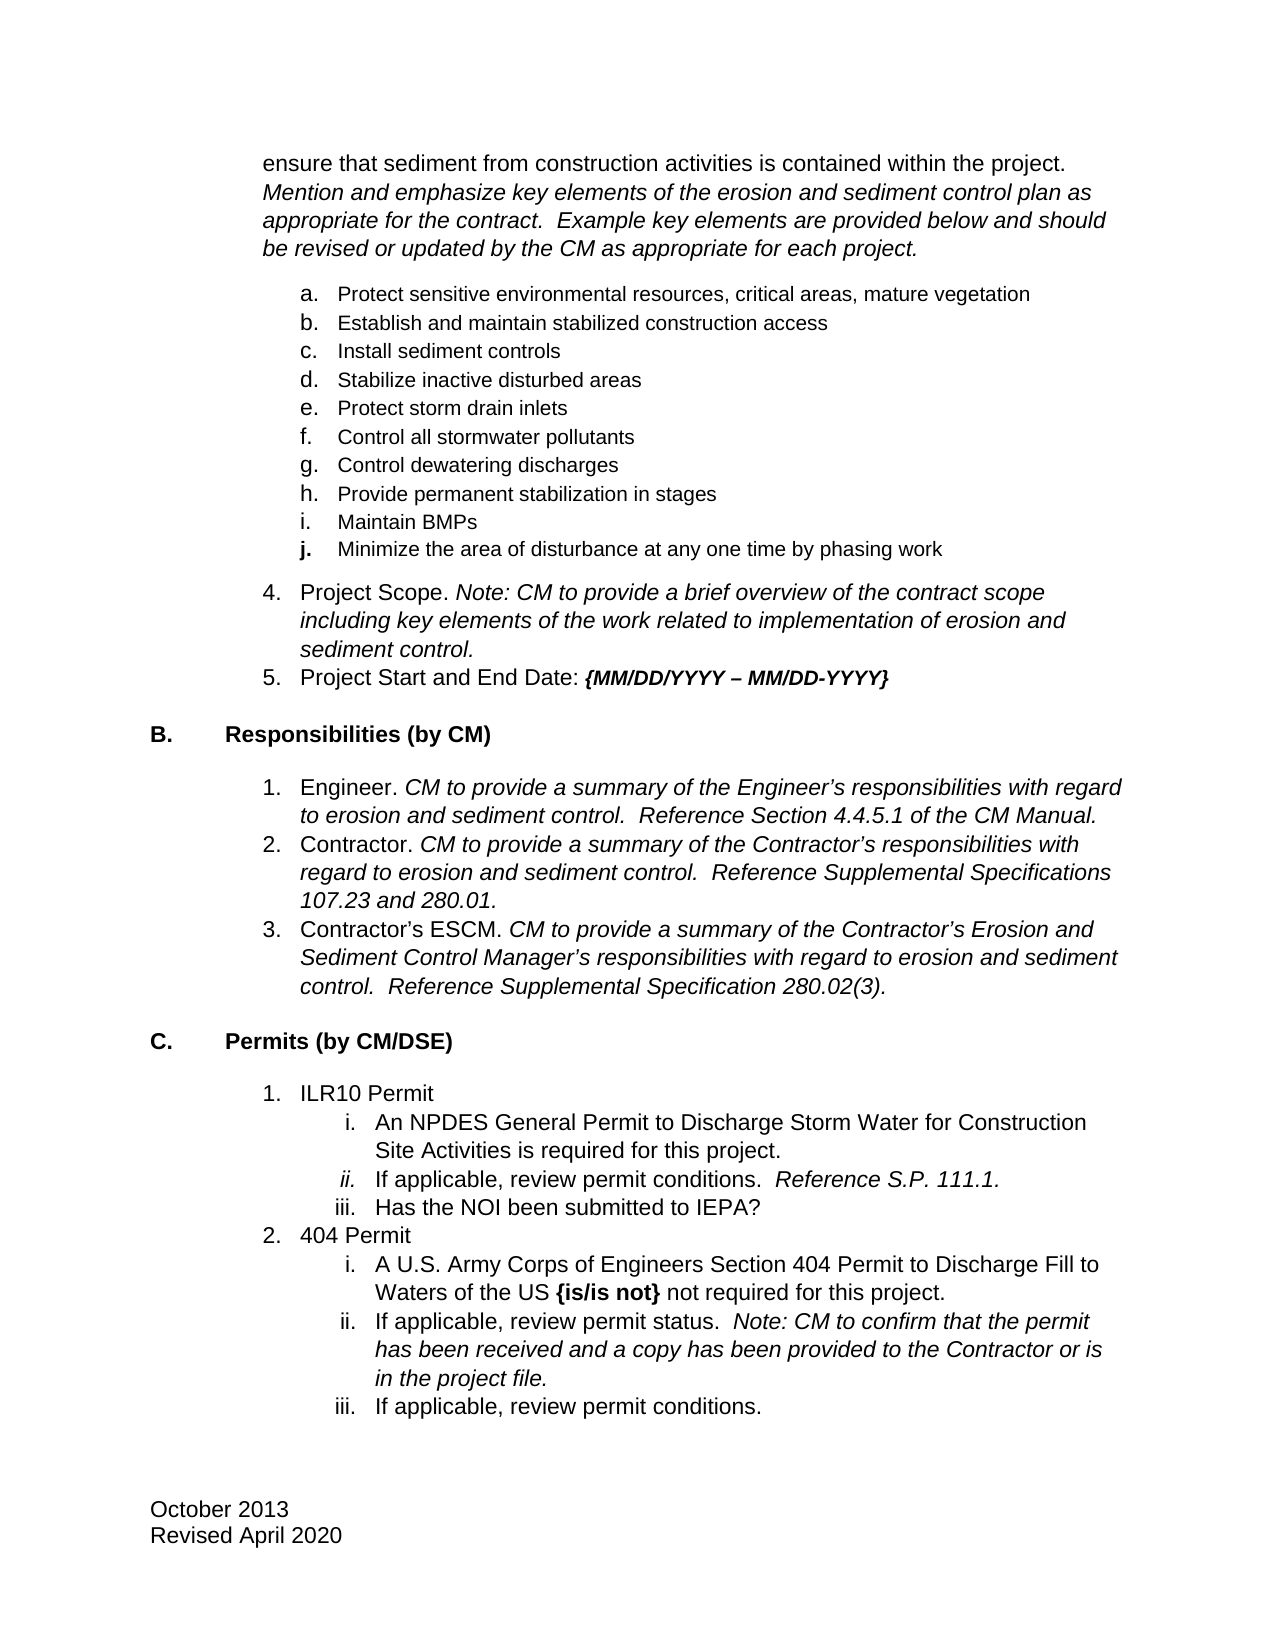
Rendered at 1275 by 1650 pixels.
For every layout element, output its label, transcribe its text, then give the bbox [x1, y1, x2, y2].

list Control dewatering discharges [300, 451, 1125, 477]
list Protect storm drain inlets [300, 394, 1125, 421]
list Project Start and End Date: {MM/DD/YYYY – MM/DD-YYYY} [262, 664, 1125, 691]
list Stabilize inactive disturbed areas [300, 366, 1125, 392]
list Maintain BMPs [300, 508, 1125, 534]
list Permits (by CM/DSE) [150, 1028, 1125, 1054]
list Protect sensitive environmental resources, critical areas, mature vegetation [300, 280, 1125, 307]
list An NPDES General Permit to Discharge Storm Water for Construction Site Activities is required for this project. [356, 1109, 1125, 1163]
list Control all stormwater pollutants [300, 423, 1125, 449]
list Provide permanent stabilization in stages [300, 479, 1125, 506]
list A U.S. Army Corps of Engineers Section 404 Permit to Discharge Fill to Waters of the US {is/is not} not required for this project. [356, 1251, 1125, 1306]
list 404 Permit [262, 1222, 1125, 1249]
list Minimize the area of disturbance at any one time by phasing work [300, 536, 1125, 560]
list Install sediment controls [300, 337, 1125, 364]
list Contractor. CM to provide a summary of the Contractor’s responsibilities with regard to erosion and sediment control. Reference Supplemental Specifications 107.23 and 280.01. [262, 831, 1125, 914]
list Engineer. CM to provide a summary of the Engineer’s responsibilities with regard to erosion and sediment control. Reference Section 4.4.5.1 of the CM Manual. [262, 774, 1125, 828]
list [225, 150, 1125, 262]
list Establish and maintain stabilized construction access [300, 309, 1125, 335]
list Contractor’s ESCM. CM to provide a summary of the Contractor’s Erosion and Sediment Control Manager’s responsibilities with regard to erosion and sediment control. Reference Supplemental Specification 280.02(3). [262, 916, 1125, 999]
list Project Scope. Note: CM to provide a brief overview of the contract scope including key elements of the work related to implementation of erosion and sediment control. [262, 579, 1125, 662]
list Responsibilities (by CM) [150, 721, 1125, 747]
list If applicable, review permit conditions. [356, 1393, 1125, 1419]
list Has the NOI been submitted to IEPA? [356, 1194, 1125, 1220]
list If applicable, review permit status. Note: CM to confirm that the permit has been received and a copy has been provided to the Contractor or is in the project file. [356, 1308, 1125, 1391]
list If applicable, review permit conditions. Reference S.P. 111.1. [356, 1166, 1125, 1192]
list ILR10 Permit [262, 1080, 1125, 1107]
